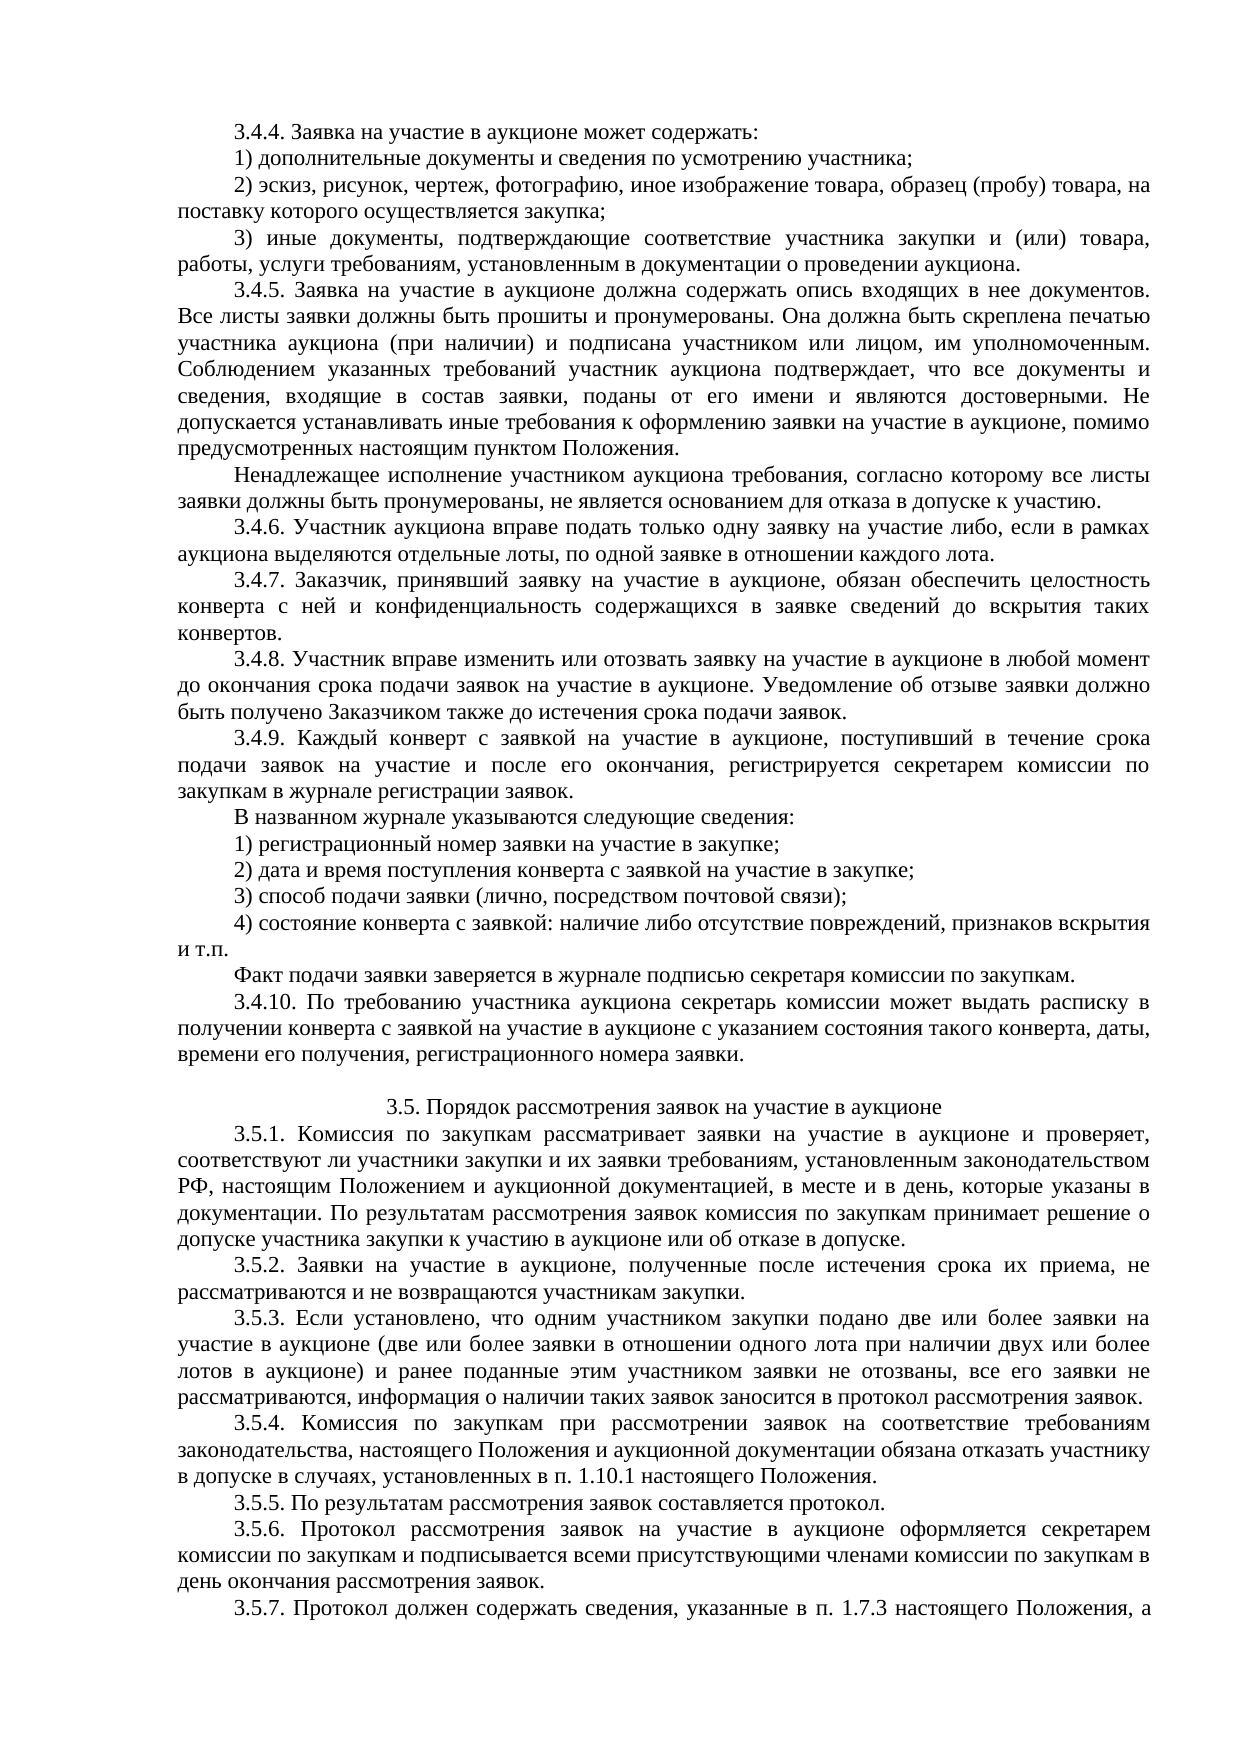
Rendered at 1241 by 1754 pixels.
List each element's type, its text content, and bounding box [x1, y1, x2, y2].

text 3.4.5. Заявка на участие в аукционе должна содержать опись входящих в нее документов. Все листы заявки должны быть прошиты и пронумерованы. Она должна быть скреплена печатью участника аукциона (при наличии) и подписана участником или лицом, им уполномоченным. Соблюдением указанных требований участник аукциона подтверждает, что все документы и сведения, входящие в состав заявки, поданы от его имени и являются достоверными. Не допускается устанавливать иные требования к оформлению заявки на участие в аукционе, помимо предусмотренных настоящим пунктом Положения. [177, 276, 1152, 461]
text 3.5.4. Комиссия по закупкам при рассмотрении заявок на соответствие требованиям законодательства, настоящего Положения и аукционной документации обязана отказать участнику в допуске в случаях, установленных в п. 1.10.1 настоящего Положения. [177, 1409, 1152, 1488]
text 3.5. Порядок рассмотрения заявок на участие в аукционе [177, 1093, 1152, 1119]
text Ненадлежащее исполнение участником аукциона требования, согласно которому все листы заявки должны быть пронумерованы, не является основанием для отказа в допуске к участию. [177, 461, 1152, 513]
text 2) эскиз, рисунок, чертеж, фотографию, иное изображение товара, образец (пробу) товара, на поставку которого осуществляется закупка; [177, 171, 1152, 223]
text 3.4.7. Заказчик, принявший заявку на участие в аукционе, обязан обеспечить целостность конверта с ней и конфиденциальность содержащихся в заявке сведений до вскрытия таких конвертов. [177, 566, 1152, 645]
text 3) способ подачи заявки (лично, посредством почтовой связи); [177, 882, 1152, 909]
text 3.4.9. Каждый конверт с заявкой на участие в аукционе, поступивший в течение срока подачи заявок на участие и после его окончания, регистрируется секретарем комиссии по закупкам в журнале регистрации заявок. [177, 724, 1152, 803]
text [177, 1594, 1152, 1620]
text 3.4.8. Участник вправе изменить или отозвать заявку на участие в аукционе в любой момент до окончания срока подачи заявок на участие в аукционе. Уведомление об отзыве заявки должно быть получено Заказчиком также до истечения срока подачи заявок. [177, 645, 1152, 724]
text 3.5.1. Комиссия по закупкам рассматривает заявки на участие в аукционе и проверяет, соответствуют ли участники закупки и их заявки требованиям, установленным законодательством РФ, настоящим Положением и аукционной документацией, в месте и в день, которые указаны в документации. По результатам рассмотрения заявок комиссия по закупкам принимает решение о допуске участника закупки к участию в аукционе или об отказе в допуске. [177, 1119, 1152, 1251]
text 3.5.2. Заявки на участие в аукционе, полученные после истечения срока их приема, не рассматриваются и не возвращаются участникам закупки. [177, 1251, 1152, 1304]
text Факт подачи заявки заверяется в журнале подписью секретаря комиссии по закупкам. [177, 961, 1152, 988]
text 3.5.5. По результатам рассмотрения заявок составляется протокол. [177, 1488, 1152, 1515]
text 3.4.4. Заявка на участие в аукционе может содержать: [177, 118, 1152, 144]
text 3.5.6. Протокол рассмотрения заявок на участие в аукционе оформляется секретарем комиссии по закупкам и подписывается всеми присутствующими членами комиссии по закупкам в день окончания рассмотрения заявок. [177, 1515, 1152, 1594]
text 3) иные документы, подтверждающие соответствие участника закупки и (или) товара, работы, услуги требованиям, установленным в документации о проведении аукциона. [177, 223, 1152, 276]
text 4) состояние конверта с заявкой: наличие либо отсутствие повреждений, признаков вскрытия и т.п. [177, 909, 1152, 961]
text 3.5.3. Если установлено, что одним участником закупки подано две или более заявки на участие в аукционе (две или более заявки в отношении одного лота при наличии двух или более лотов в аукционе) и ранее поданные этим участником заявки не отозваны, все его заявки не рассматриваются, информация о наличии таких заявок заносится в протокол рассмотрения заявок. [177, 1304, 1152, 1409]
text 1) регистрационный номер заявки на участие в закупке; [177, 830, 1152, 856]
text 3.4.10. По требованию участника аукциона секретарь комиссии может выдать расписку в получении конверта с заявкой на участие в аукционе с указанием состояния такого конверта, даты, времени его получения, регистрационного номера заявки. [177, 988, 1152, 1067]
text В названном журнале указываются следующие сведения: [177, 803, 1152, 830]
text 1) дополнительные документы и сведения по усмотрению участника; [177, 144, 1152, 171]
text 2) дата и время поступления конверта с заявкой на участие в закупке; [177, 856, 1152, 882]
text 3.4.6. Участник аукциона вправе подать только одну заявку на участие либо, если в рамках аукциона выделяются отдельные лоты, по одной заявке в отношении каждого лота. [177, 513, 1152, 566]
